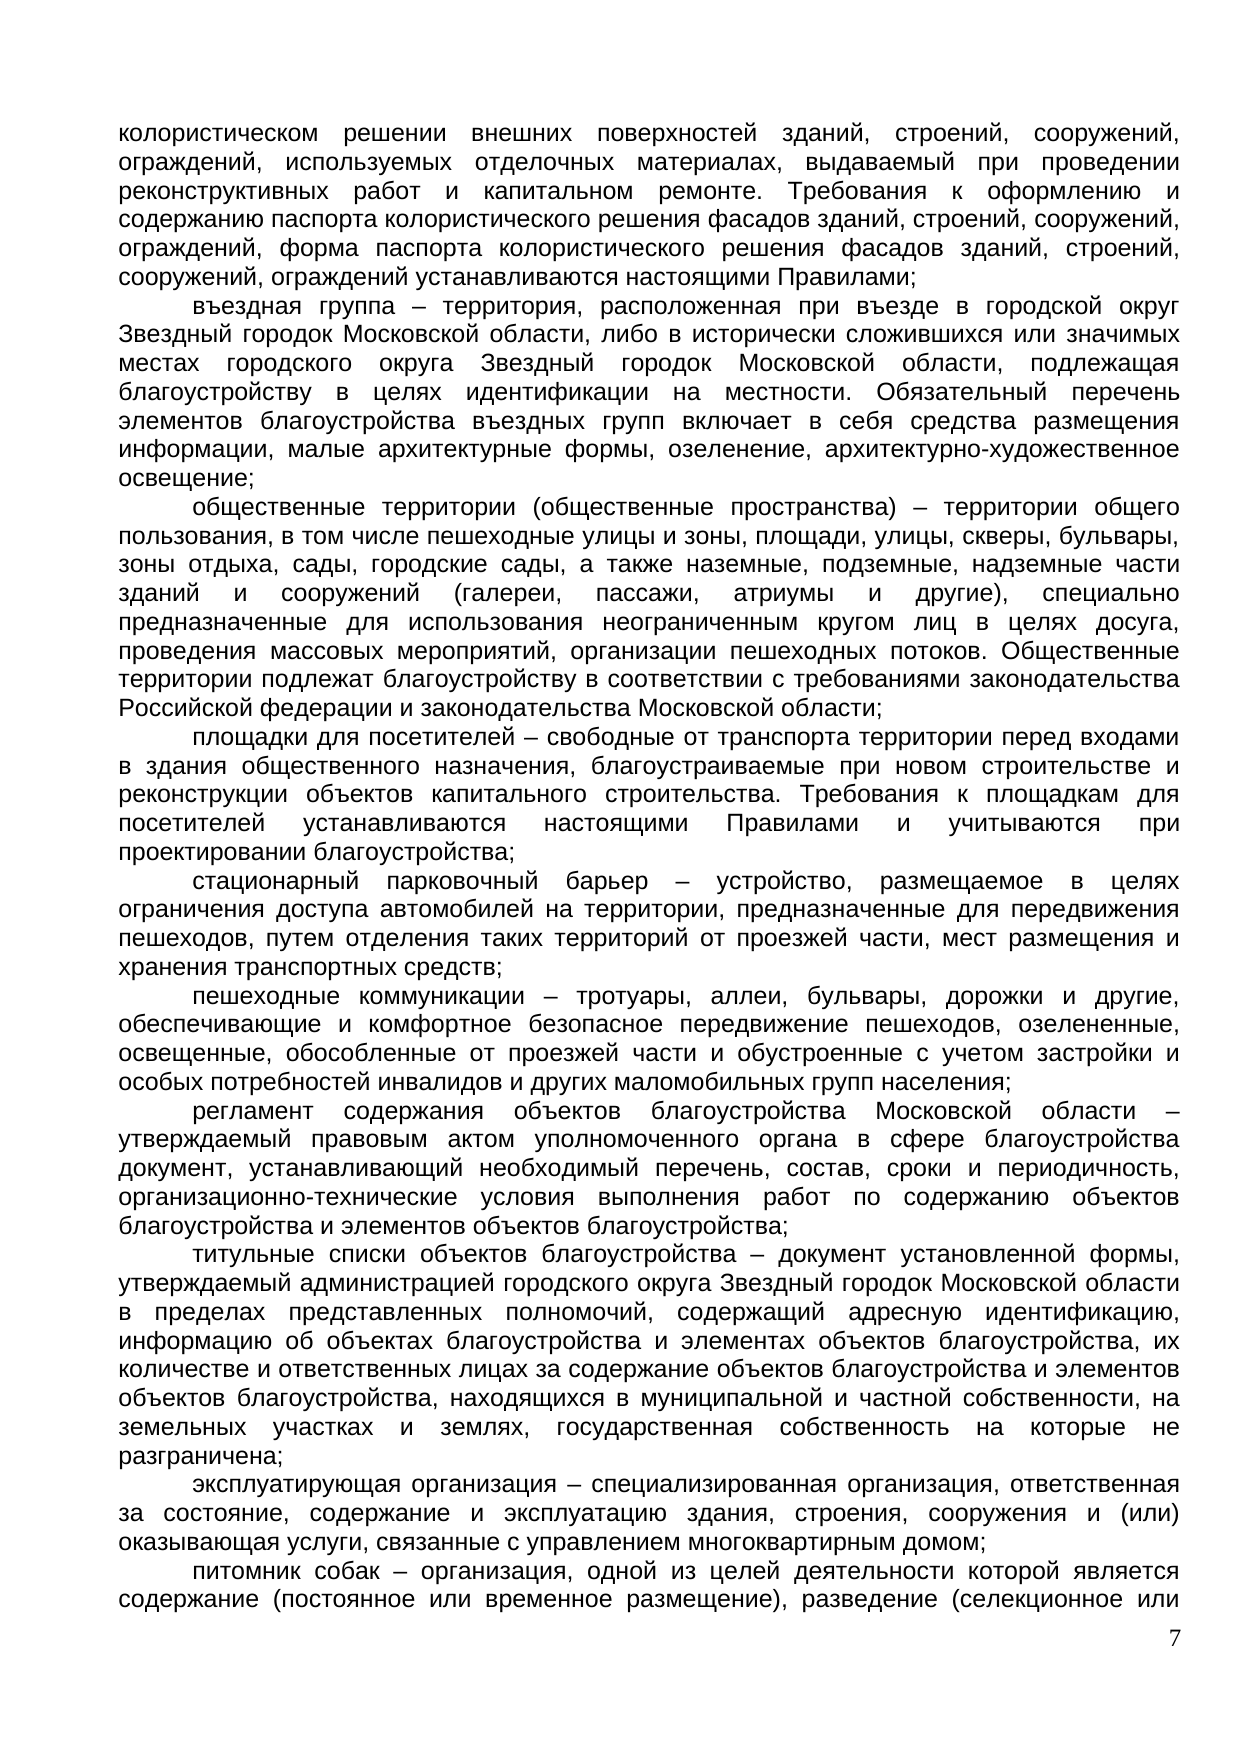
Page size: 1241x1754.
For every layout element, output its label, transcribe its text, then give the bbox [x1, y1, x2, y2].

text регламент содержания объектов благоустройства Московской области – утверждаемый правовым актом уполномоченного органа в сфере благоустройства документ, устанавливающий необходимый перечень, состав, сроки и периодичность, организационно-технические условия выполнения работ по содержанию объектов благоустройства и элементов объектов благоустройства; [118, 1096, 1181, 1239]
text площадки для посетителей – свободные от транспорта территории перед входами в здания общественного назначения, благоустраиваемые при новом строительстве и реконструкции объектов капитального строительства. Требования к площадкам для посетителей устанавливаются настоящими Правилами и учитываются при проектировании благоустройства; [118, 722, 1181, 866]
text стационарный парковочный барьер – устройство, размещаемое в целях ограничения доступа автомобилей на территории, предназначенные для передвижения пешеходов, путем отделения таких территорий от проезжей части, мест размещения и хранения транспортных средств; [118, 866, 1181, 981]
text общественные территории (общественные пространства) – территории общего пользования, в том числе пешеходные улицы и зоны, площади, улицы, скверы, бульвары, зоны отдыха, сады, городские сады, а также наземные, подземные, надземные части зданий и сооружений (галереи, пассажи, атриумы и другие), специально предназначенные для использования неограниченным кругом лиц в целях досуга, проведения массовых мероприятий, организации пешеходных потоков. Общественные территории подлежат благоустройству в соответствии с требованиями законодательства Российской федерации и законодательства Московской области; [118, 492, 1181, 722]
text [118, 118, 1181, 291]
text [118, 1556, 1181, 1613]
text титульные списки объектов благоустройства – документ установленной формы, утверждаемый администрацией городского округа Звездный городок Московской области в пределах представленных полномочий, содержащий адресную идентификацию, информацию об объектах благоустройства и элементах объектов благоустройства, их количестве и ответственных лицах за содержание объектов благоустройства и элементов объектов благоустройства, находящихся в муниципальной и частной собственности, на земельных участках и землях, государственная собственность на которые не разграничена; [118, 1239, 1181, 1469]
text эксплуатирующая организация – специализированная организация, ответственная за состояние, содержание и эксплуатацию здания, строения, сооружения и (или) оказывающая услуги, связанные с управлением многоквартирным домом; [118, 1469, 1181, 1556]
text въездная группа – территория, расположенная при въезде в городской округ Звездный городок Московской области, либо в исторически сложившихся или значимых местах городского округа Звездный городок Московской области, подлежащая благоустройству в целях идентификации на местности. Обязательный перечень элементов благоустройства въездных групп включает в себя средства размещения информации, малые архитектурные формы, озеленение, архитектурно-художественное освещение; [118, 291, 1181, 492]
text пешеходные коммуникации – тротуары, аллеи, бульвары, дорожки и другие, обеспечивающие и комфортное безопасное передвижение пешеходов, озелененные, освещенные, обособленные от проезжей части и обустроенные с учетом застройки и особых потребностей инвалидов и других маломобильных групп населения; [118, 981, 1181, 1096]
